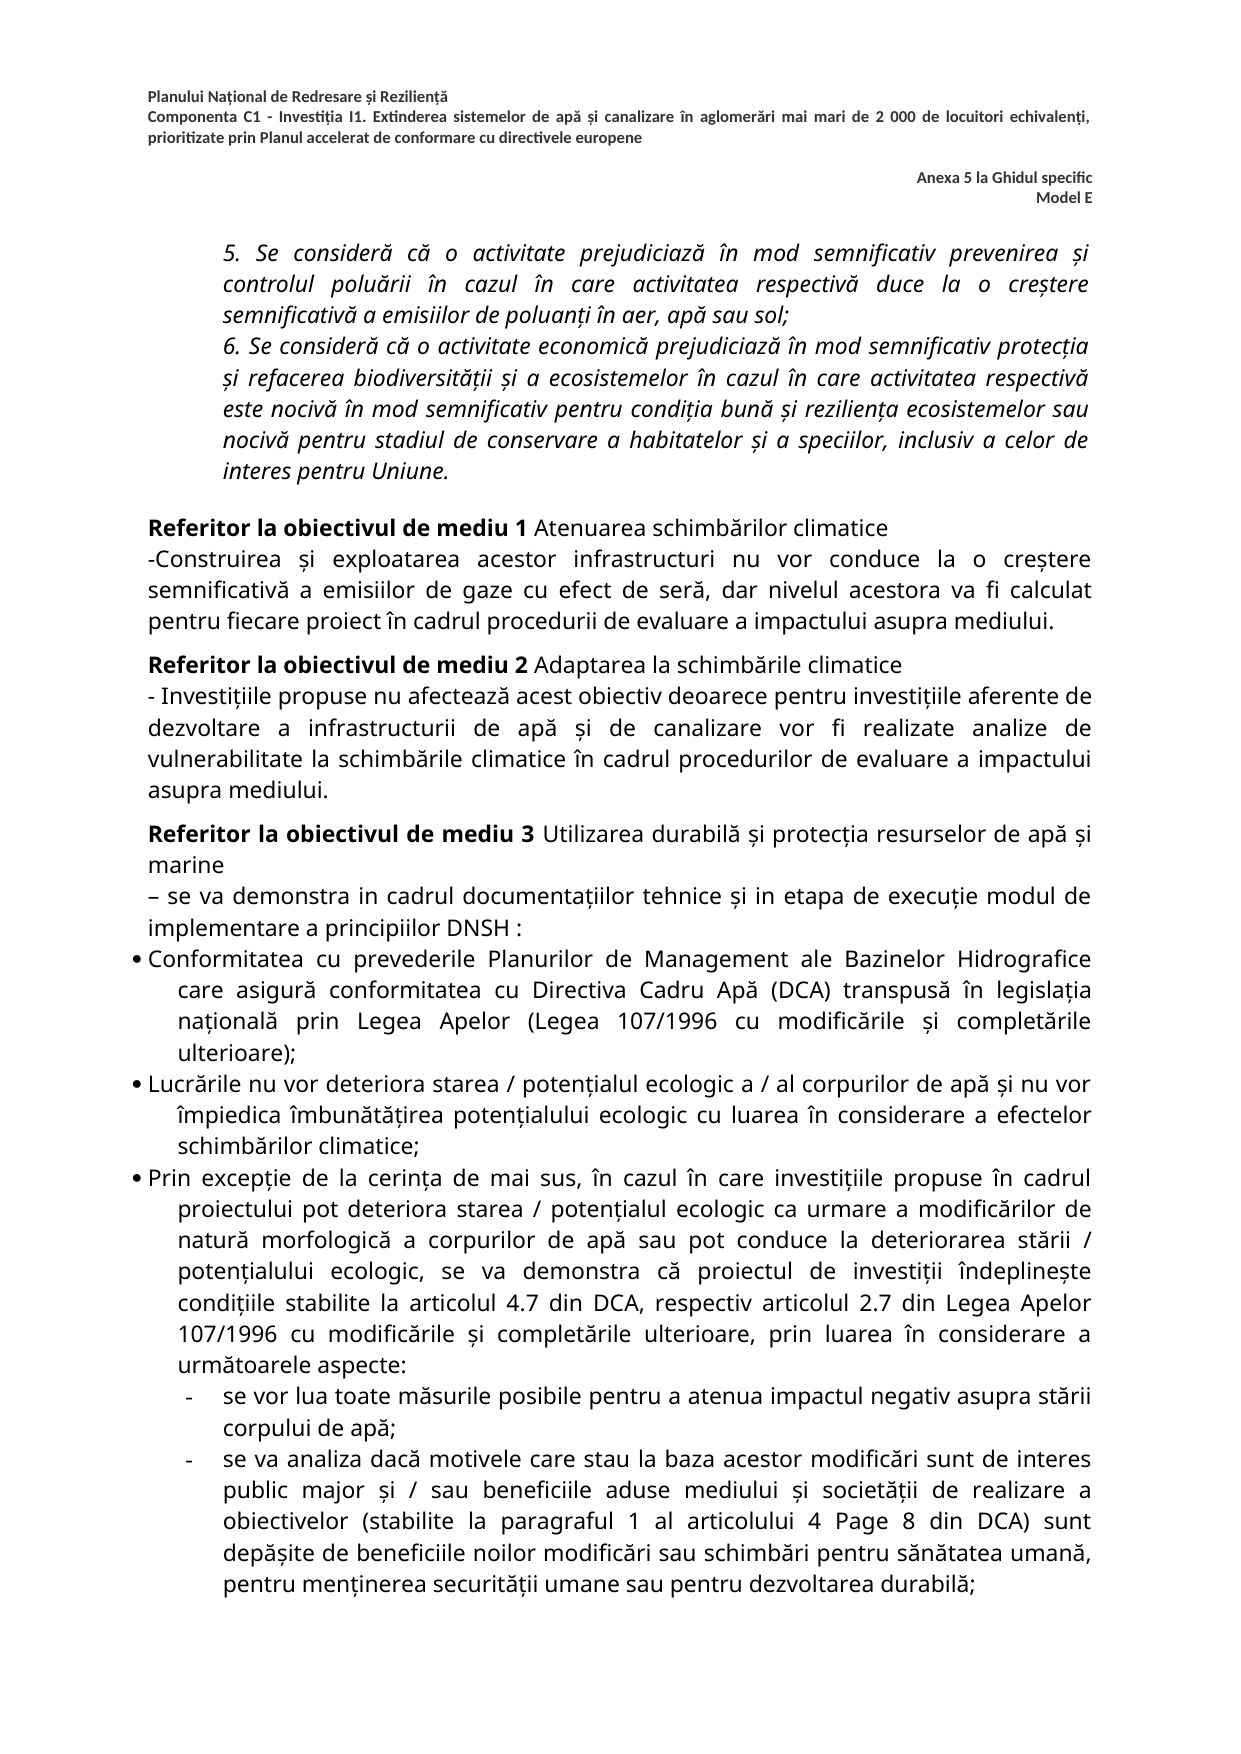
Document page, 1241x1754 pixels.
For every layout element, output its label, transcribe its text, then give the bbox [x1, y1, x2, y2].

list se va analiza dacă motivele care stau la baza acestor modificări sunt de interes public major și / sau beneficiile aduse mediului și societății de realizare a obiectivelor (stabilite la paragraful 1 al articolului 4 Page 8 din DCA) sunt depășite de beneficiile noilor modificări sau schimbări pentru sănătatea umană, pentru menținerea securității umane sau pentru dezvoltarea durabilă; [185, 1443, 1093, 1599]
list Lucrările nu vor deteriora starea / potențialul ecologic a / al corpurilor de apă și nu vor împiedica îmbunătățirea potențialului ecologic cu luarea în considerare a efectelor schimbărilor climatice; [133, 1068, 1093, 1162]
text – se va demonstra in cadrul documentațiilor tehnice și in etapa de execuție modul de implementare a principiilor DNSH : [148, 880, 1093, 943]
list se vor lua toate măsurile posibile pentru a atenua impactul negativ asupra stării corpului de apă; [185, 1380, 1093, 1443]
list Prin excepție de la cerința de mai sus, în cazul în care investițiile propuse în cadrul proiectului pot deteriora starea / potențialul ecologic ca urmare a modificărilor de natură morfologică a corpurilor de apă sau pot conduce la deteriorarea stării / potențialului ecologic, se va demonstra că proiectul de investiții îndeplinește condițiile stabilite la articolul 4.7 din DCA, respectiv articolul 2.7 din Legea Apelor 107/1996 cu modificările și completările ulterioare, prin luarea în considerare a următoarele aspecte: [133, 1162, 1093, 1380]
text Referitor la obiectivul de mediu 3 Utilizarea durabilă și protecția resurselor de apă și marine [148, 818, 1093, 880]
text Referitor la obiectivul de mediu 2 Adaptarea la schimbările climatice [148, 649, 1093, 680]
text - Investițiile propuse nu afectează acest obiectiv deoarece pentru investițiile aferente de dezvoltare a infrastructurii de apă și de canalizare vor fi realizate analize de vulnerabilitate la schimbările climatice în cadrul procedurilor de evaluare a impactului asupra mediului. [148, 680, 1093, 805]
text -Construirea și exploatarea acestor infrastructuri nu vor conduce la o creștere semnificativă a emisiilor de gaze cu efect de seră, dar nivelul acestora va fi calculat pentru fiecare proiect în cadrul procedurii de evaluare a impactului asupra mediului. [148, 543, 1093, 637]
text 5. Se consideră că o activitate prejudiciază în mod semnificativ prevenirea și controlul poluării în cazul în care activitatea respectivă duce la o creștere semnificativă a emisiilor de poluanți în aer, apă sau sol; [223, 237, 1093, 330]
list Conformitatea cu prevederile Planurilor de Management ale Bazinelor Hidrografice care asigură conformitatea cu Directiva Cadru Apă (DCA) transpusă în legislația națională prin Legea Apelor (Legea 107/1996 cu modificările și completările ulterioare); [133, 943, 1093, 1068]
text Referitor la obiectivul de mediu 1 Atenuarea schimbărilor climatice [148, 512, 1093, 543]
text 6. Se consideră că o activitate economică prejudiciază în mod semnificativ protecția și refacerea biodiversității și a ecosistemelor în cazul în care activitatea respectivă este nocivă în mod semnificativ pentru condiția bună și reziliența ecosistemelor sau nocivă pentru stadiul de conservare a habitatelor și a speciilor, inclusiv a celor de interes pentru Uniune. [223, 330, 1093, 487]
